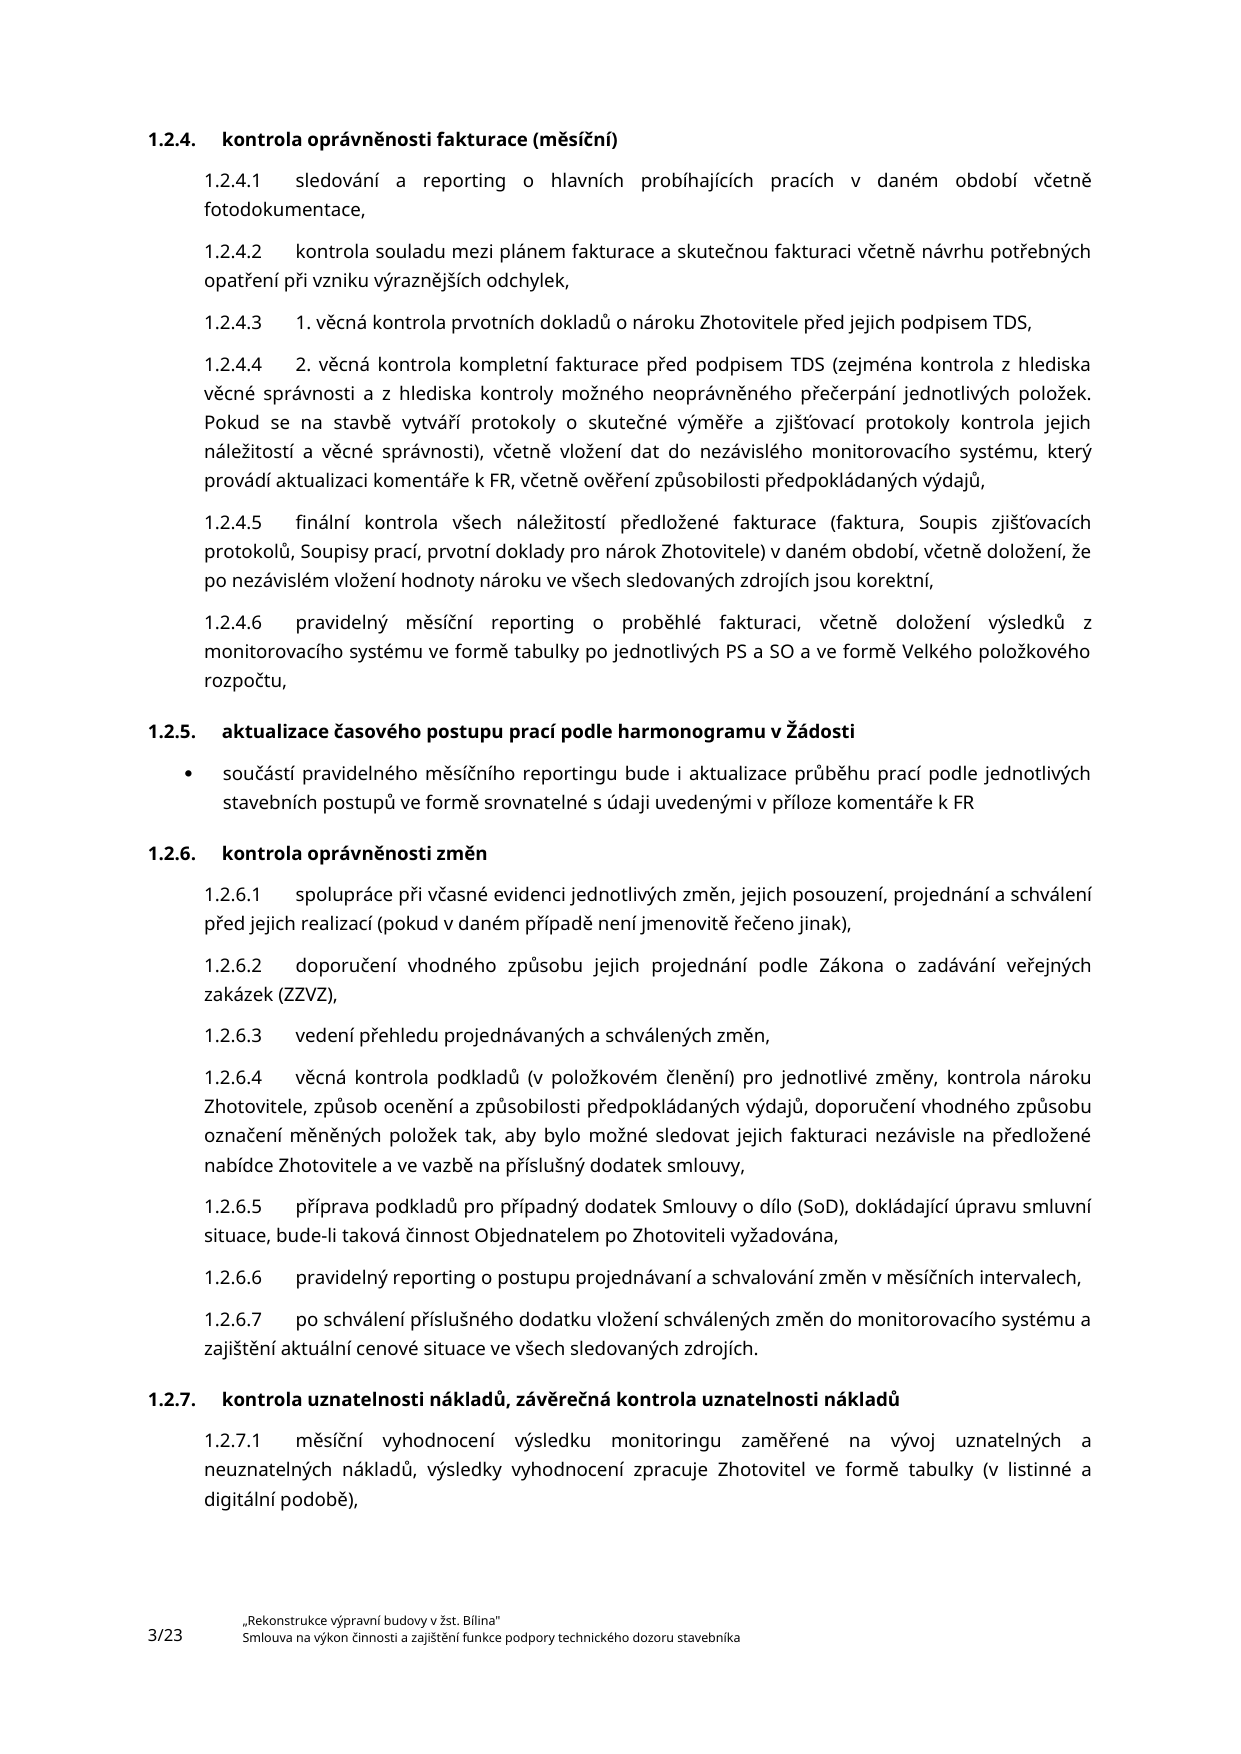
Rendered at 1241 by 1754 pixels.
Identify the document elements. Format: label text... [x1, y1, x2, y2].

text 1.2.6.3 vedení přehledu projednávaných a schválených změn, [204, 1019, 1092, 1049]
list součástí pravidelného měsíčního reportingu bude i aktualizace průběhu prací podle jednotlivých stavebních postupů ve formě srovnatelné s údaji uvedenými v příloze komentáře k FR [185, 757, 1092, 815]
text 1.2.6.4 věcná kontrola podkladů (v položkovém členění) pro jednotlivé změny, kontrola nároku Zhotovitele, způsob ocenění a způsobilosti předpokládaných výdajů, doporučení vhodného způsobu označení měněných položek tak, aby bylo možné sledovat jejich fakturaci nezávisle na předložené nabídce Zhotovitele a ve vazbě na příslušný dodatek smlouvy, [204, 1061, 1092, 1178]
text 1.2.6.1 spolupráce při včasné evidenci jednotlivých změn, jejich posouzení, projednání a schválení před jejich realizací (pokud v daném případě není jmenovitě řečeno jinak), [204, 878, 1092, 936]
text 1.2.6.2 doporučení vhodného způsobu jejich projednání podle Zákona o zadávání veřejných zakázek (ZZVZ), [204, 949, 1092, 1007]
text 1.2.4.5 finální kontrola všech náležitostí předložené fakturace (faktura, Soupis zjišťovacích protokolů, Soupisy prací, prvotní doklady pro nárok Zhotovitele) v daném období, včetně doložení, že po nezávislém vložení hodnoty nároku ve všech sledovaných zdrojích jsou korektní, [204, 506, 1092, 593]
text 1.2.6.5 příprava podkladů pro případný dodatek Smlouvy o dílo (SoD), dokládající úpravu smluvní situace, bude-li taková činnost Objednatelem po Zhotoviteli vyžadována, [204, 1190, 1092, 1249]
text 1.2.6. kontrola oprávněnosti změn [148, 840, 1092, 865]
text 1.2.4.4 2. věcná kontrola kompletní fakturace před podpisem TDS (zejména kontrola z hlediska věcné správnosti a z hlediska kontroly možného neoprávněného přečerpání jednotlivých položek. Pokud se na stavbě vytváří protokoly o skutečné výměře a zjišťovací protokoly kontrola jejich náležitostí a věcné správnosti), včetně vložení dat do nezávislého monitorovacího systému, který provádí aktualizaci komentáře k FR, včetně ověření způsobilosti předpokládaných výdajů, [204, 348, 1092, 493]
text 1.2.6.6 pravidelný reporting o postupu projednávaní a schvalování změn v měsíčních intervalech, [204, 1261, 1092, 1290]
text 1.2.7. kontrola uznatelnosti nákladů, závěrečná kontrola uznatelnosti nákladů [148, 1386, 1092, 1412]
text 1.2.4.6 pravidelný měsíční reporting o proběhlé fakturaci, včetně doložení výsledků z monitorovacího systému ve formě tabulky po jednotlivých PS a SO a ve formě Velkého položkového rozpočtu, [204, 606, 1092, 693]
text 1.2.7.1 měsíční vyhodnocení výsledku monitoringu zaměřené na vývoj uznatelných a neuznatelných nákladů, výsledky vyhodnocení zpracuje Zhotovitel ve formě tabulky (v listinné a digitální podobě), [204, 1424, 1092, 1512]
text 1.2.4.2 kontrola souladu mezi plánem fakturace a skutečnou fakturaci včetně návrhu potřebných opatření při vzniku výraznějších odchylek, [204, 235, 1092, 293]
text 1.2.6.7 po schválení příslušného dodatku vložení schválených změn do monitorovacího systému a zajištění aktuální cenové situace ve všech sledovaných zdrojích. [204, 1303, 1092, 1361]
text 1.2.4. kontrola oprávněnosti fakturace (měsíční) [148, 126, 1092, 152]
text 1.2.4.1 sledování a reporting o hlavních probíhajících pracích v daném období včetně fotodokumentace, [204, 164, 1092, 223]
text 1.2.5. aktualizace časového postupu prací podle harmonogramu v Žádosti [148, 718, 1092, 744]
text 1.2.4.3 1. věcná kontrola prvotních dokladů o nároku Zhotovitele před jejich podpisem TDS, [204, 306, 1092, 335]
